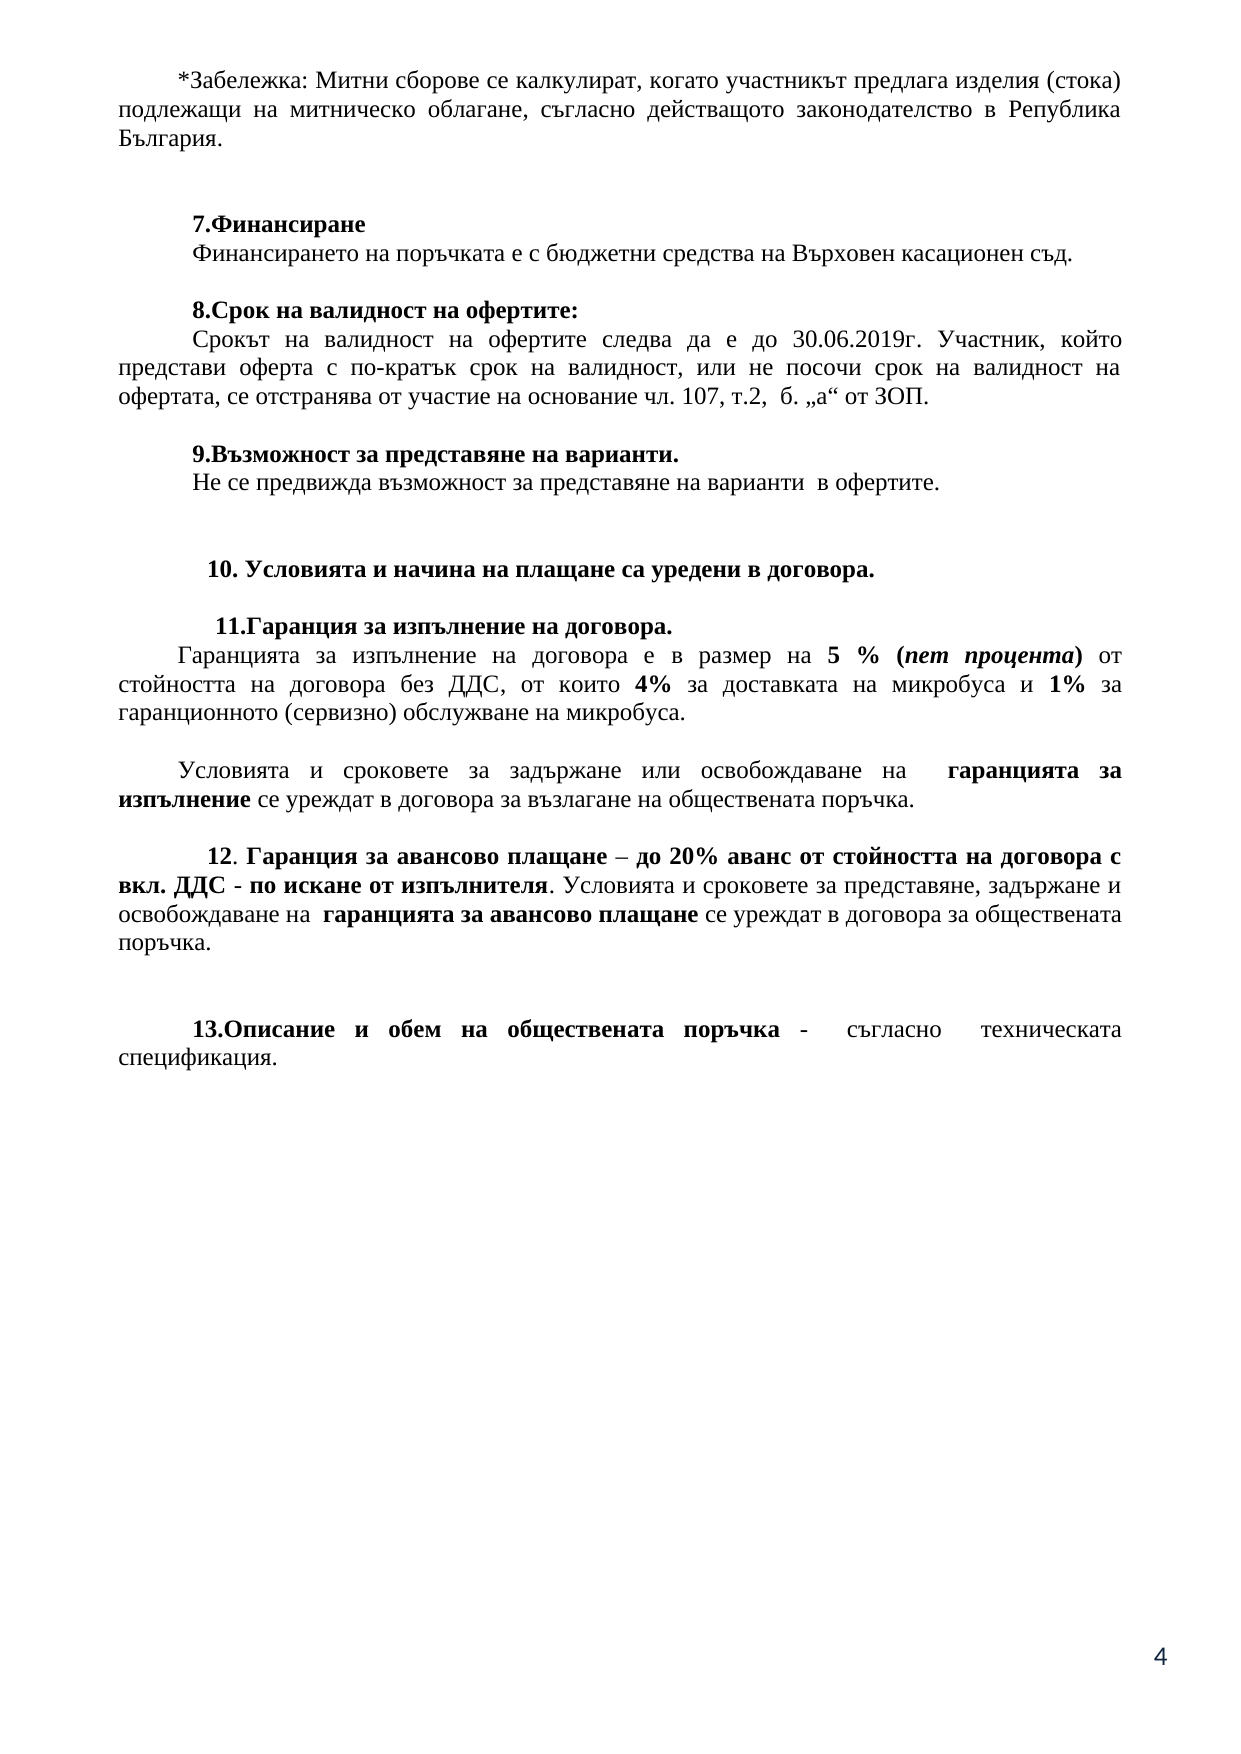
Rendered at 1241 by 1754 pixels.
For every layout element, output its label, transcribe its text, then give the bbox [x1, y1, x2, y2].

text Гаранцията за изпълнение на договора е в размер на 5 % (пет процента) от стойността на договора без ДДС, от които 4% за доставката на микробуса и 1% за гаранционното (сервизно) обслужване на микробуса. [118, 640, 1122, 726]
text Условията и сроковете за задържане или освобождаване на гаранцията за изпълнение се уреждат в договора за възлагане на обществената поръчка. [118, 755, 1122, 812]
text 7.Финансиране [192, 209, 1122, 238]
text 9.Възможност за представяне на варианти. [192, 439, 1122, 467]
text 8.Срок на валидност на офертите: [192, 295, 1122, 324]
text *Забележка: Митни сборове се калкулират, когато участникът предлага изделия (стока) подлежащи на митническо облагане, съгласно действащото законодателство в Република България. [118, 66, 1122, 152]
text Срокът на валидност на офертите следва да е до 30.06.2019г. Участник, който представи оферта с по-кратък срок на валидност, или не посочи срок на валидност на офертата, се отстранява от участие на основание чл. 107, т.2, б. „а“ от ЗОП. [118, 324, 1122, 410]
text 10. Условията и начина на плащане са уредени в договора. [118, 554, 1122, 582]
text Финансирането на поръчката е с бюджетни средства на Върховен касационен съд. [118, 238, 1122, 267]
text 12. Гаранция за авансово плащане – до 20% аванс от стойността на договора с вкл. ДДС - по искане от изпълнителя. Условията и сроковете за представяне, задържане и освобождаване на гаранцията за авансово плащане се уреждат в договора за обществената поръчка. [118, 841, 1122, 956]
text 11.Гаранция за изпълнение на договора. [215, 611, 1122, 640]
text 13.Описание и обем на обществената поръчка - съгласно техническата спецификация. [118, 1014, 1122, 1071]
text Не се предвижда възможност за представяне на варианти в офертите. [118, 467, 1122, 496]
